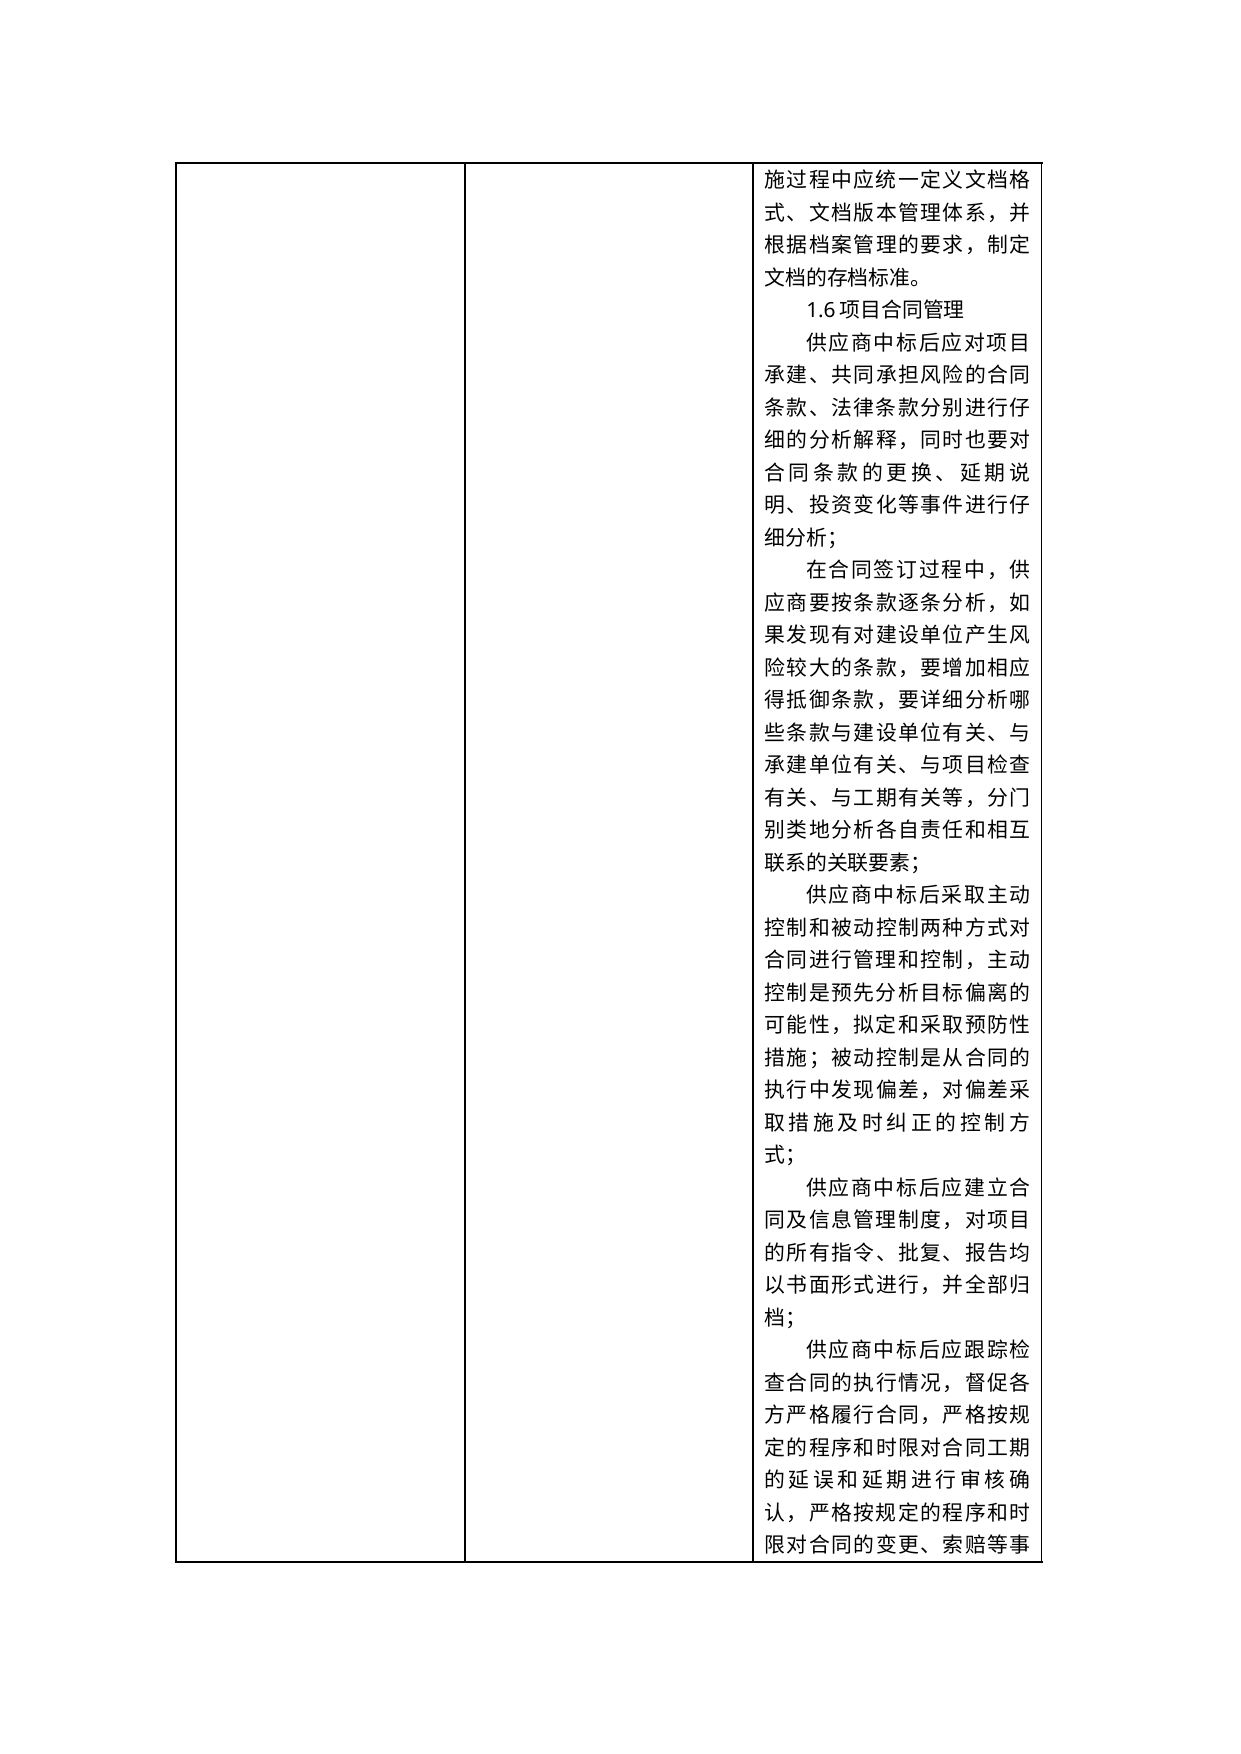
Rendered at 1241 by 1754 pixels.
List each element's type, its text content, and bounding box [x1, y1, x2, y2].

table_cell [754, 164, 1041, 1561]
table_cell [177, 164, 464, 1561]
table_cell 2 [466, 164, 752, 1561]
